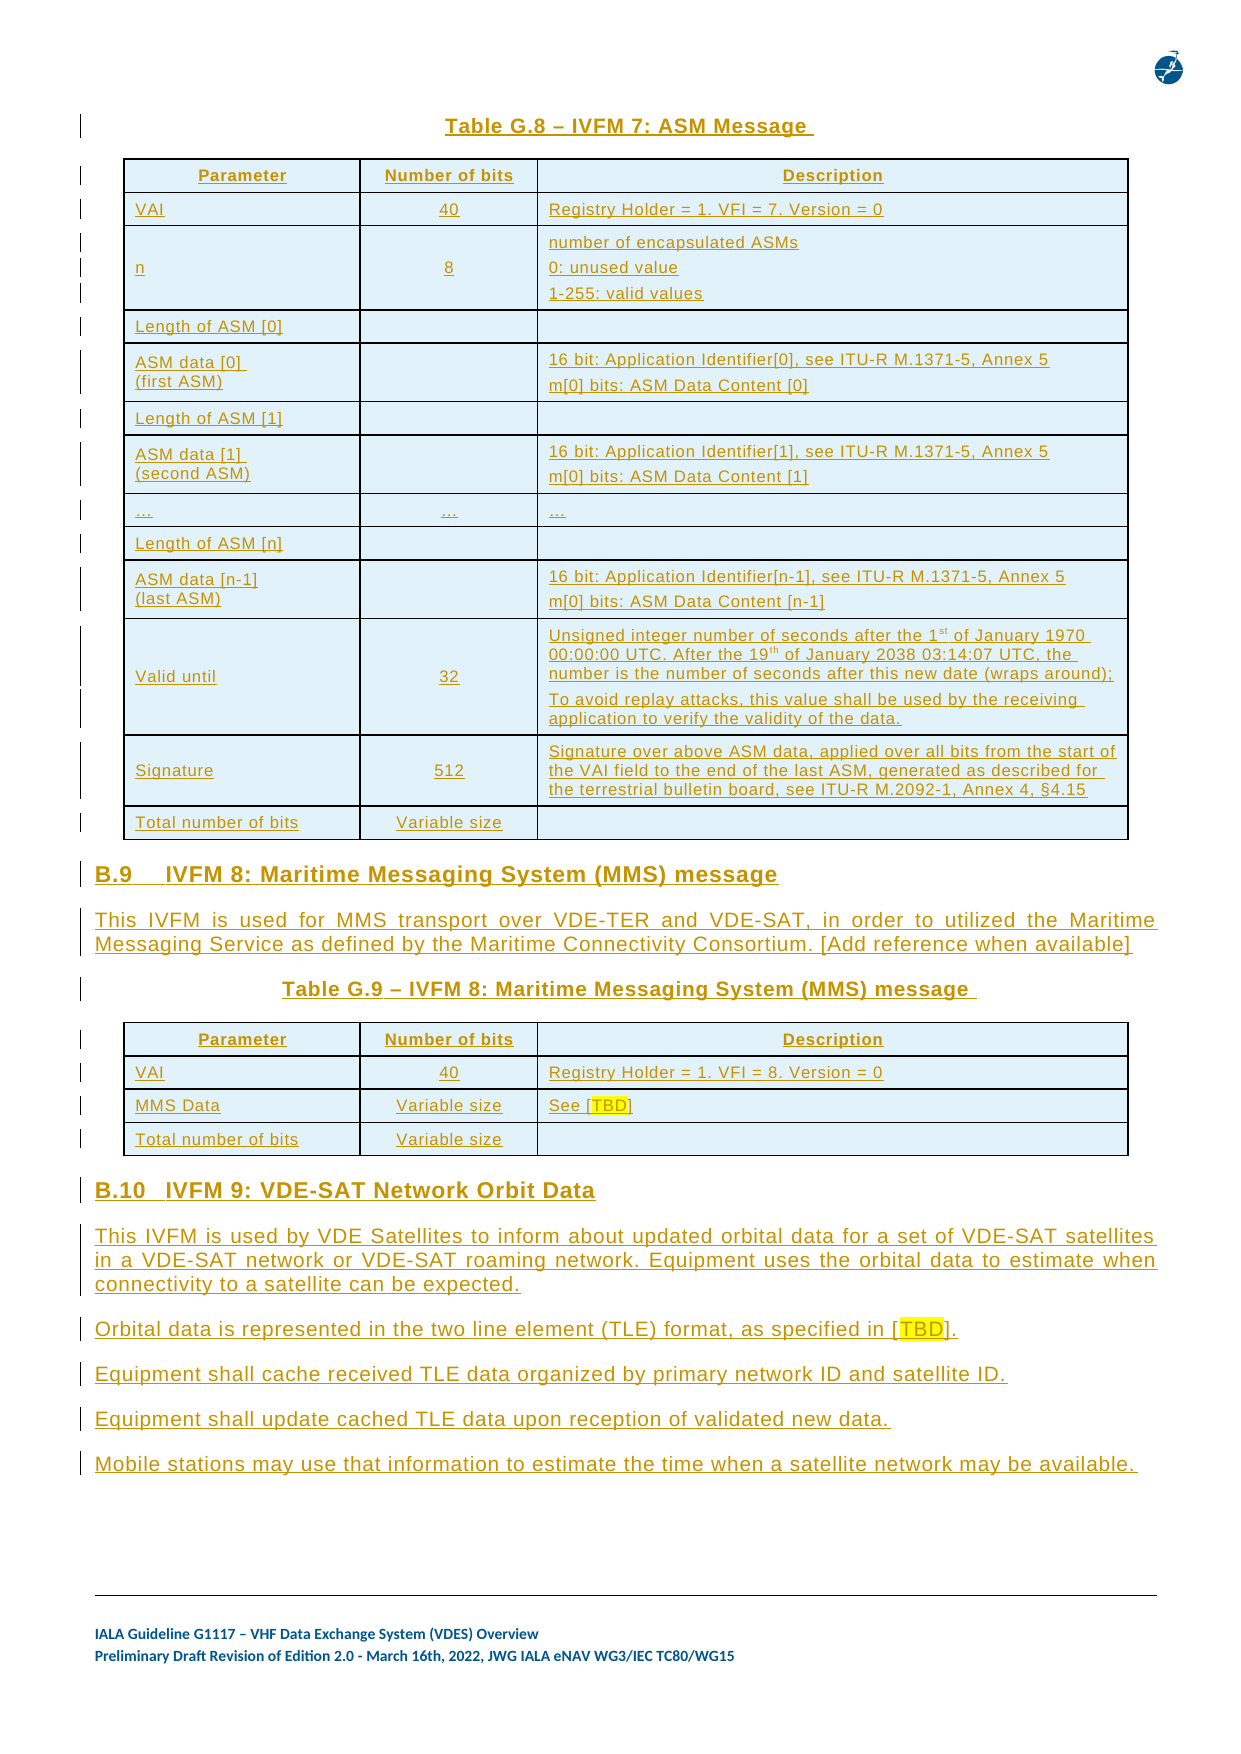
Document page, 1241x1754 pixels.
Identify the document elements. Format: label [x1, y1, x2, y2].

picture [1123, 0, 1241, 119]
